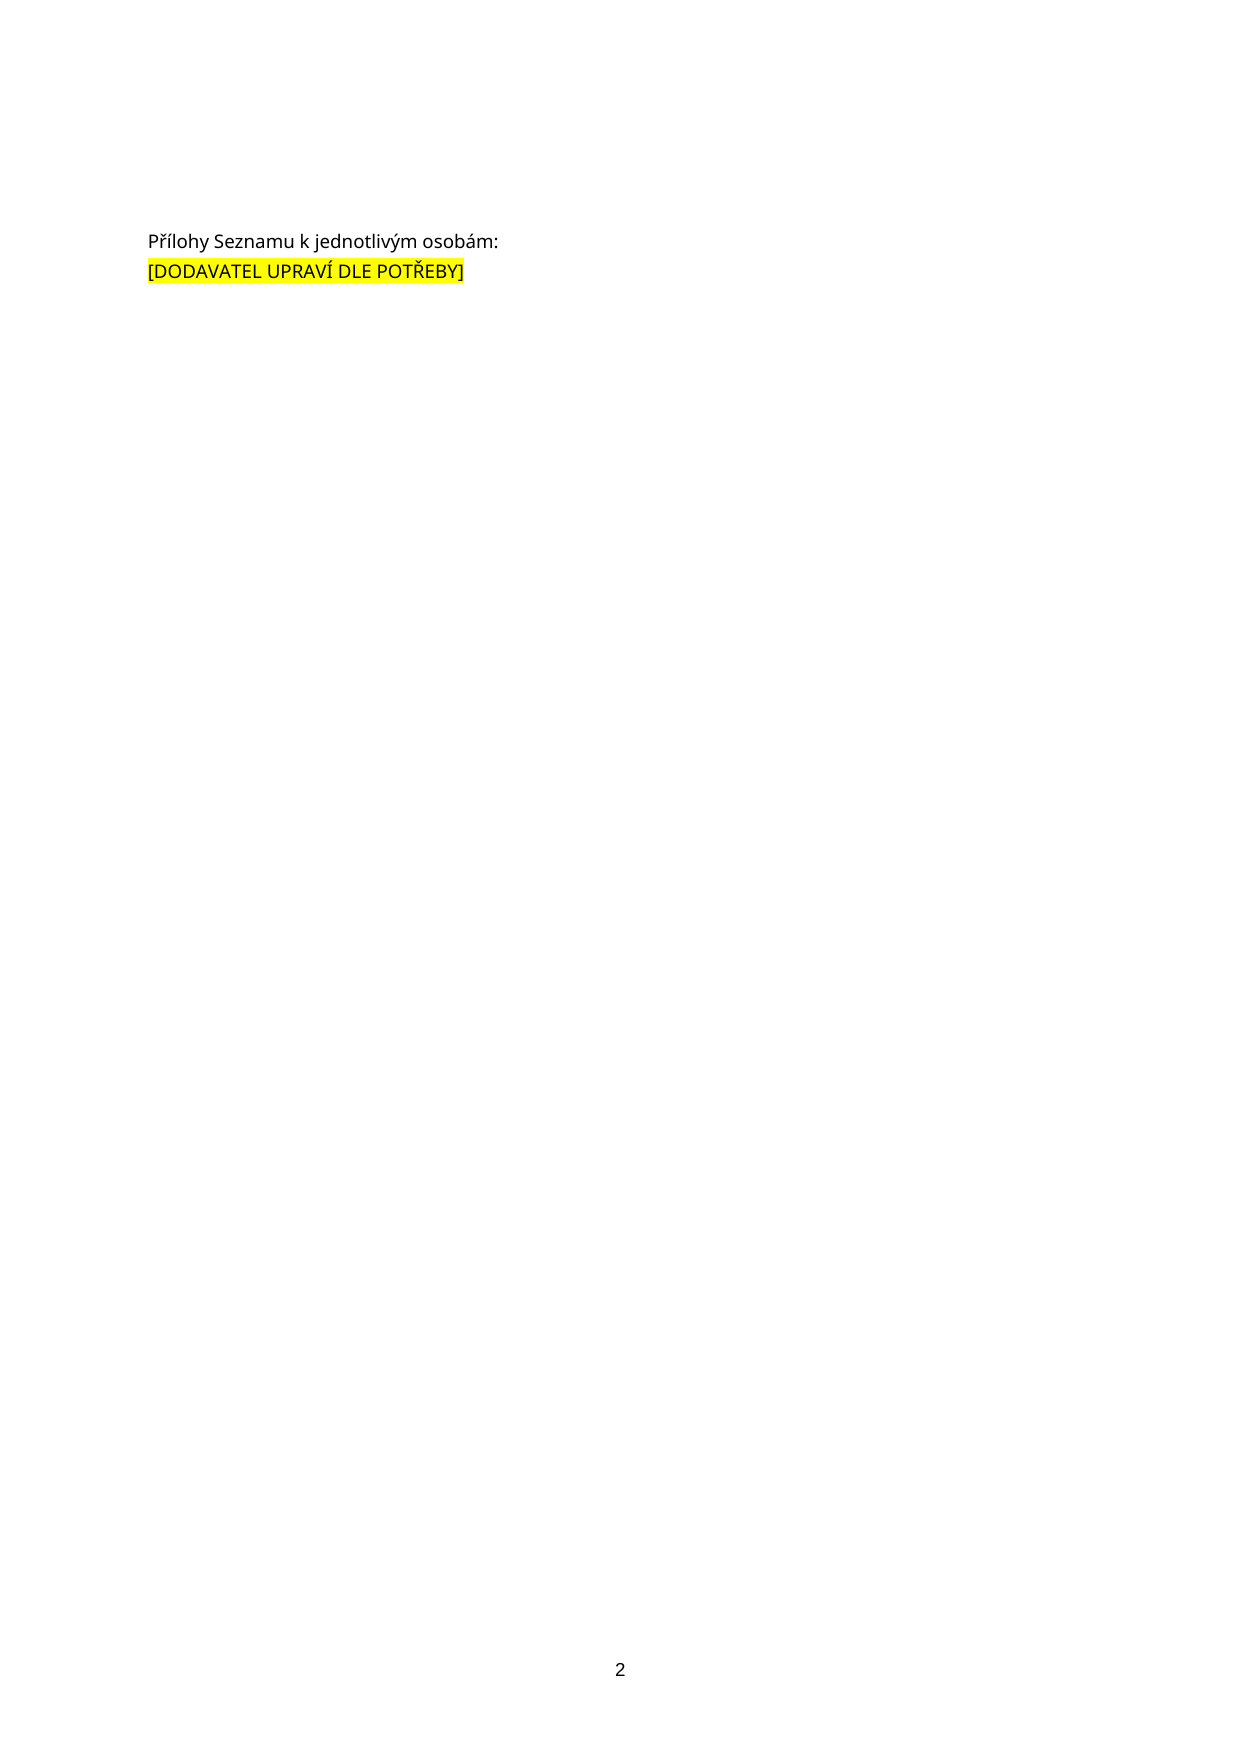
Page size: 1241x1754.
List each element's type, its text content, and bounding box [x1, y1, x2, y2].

text Přílohy Seznamu k jednotlivým osobám: [148, 229, 1093, 254]
text [DODAVATEL UPRAVÍ DLE POTŘEBY] [148, 254, 1092, 283]
